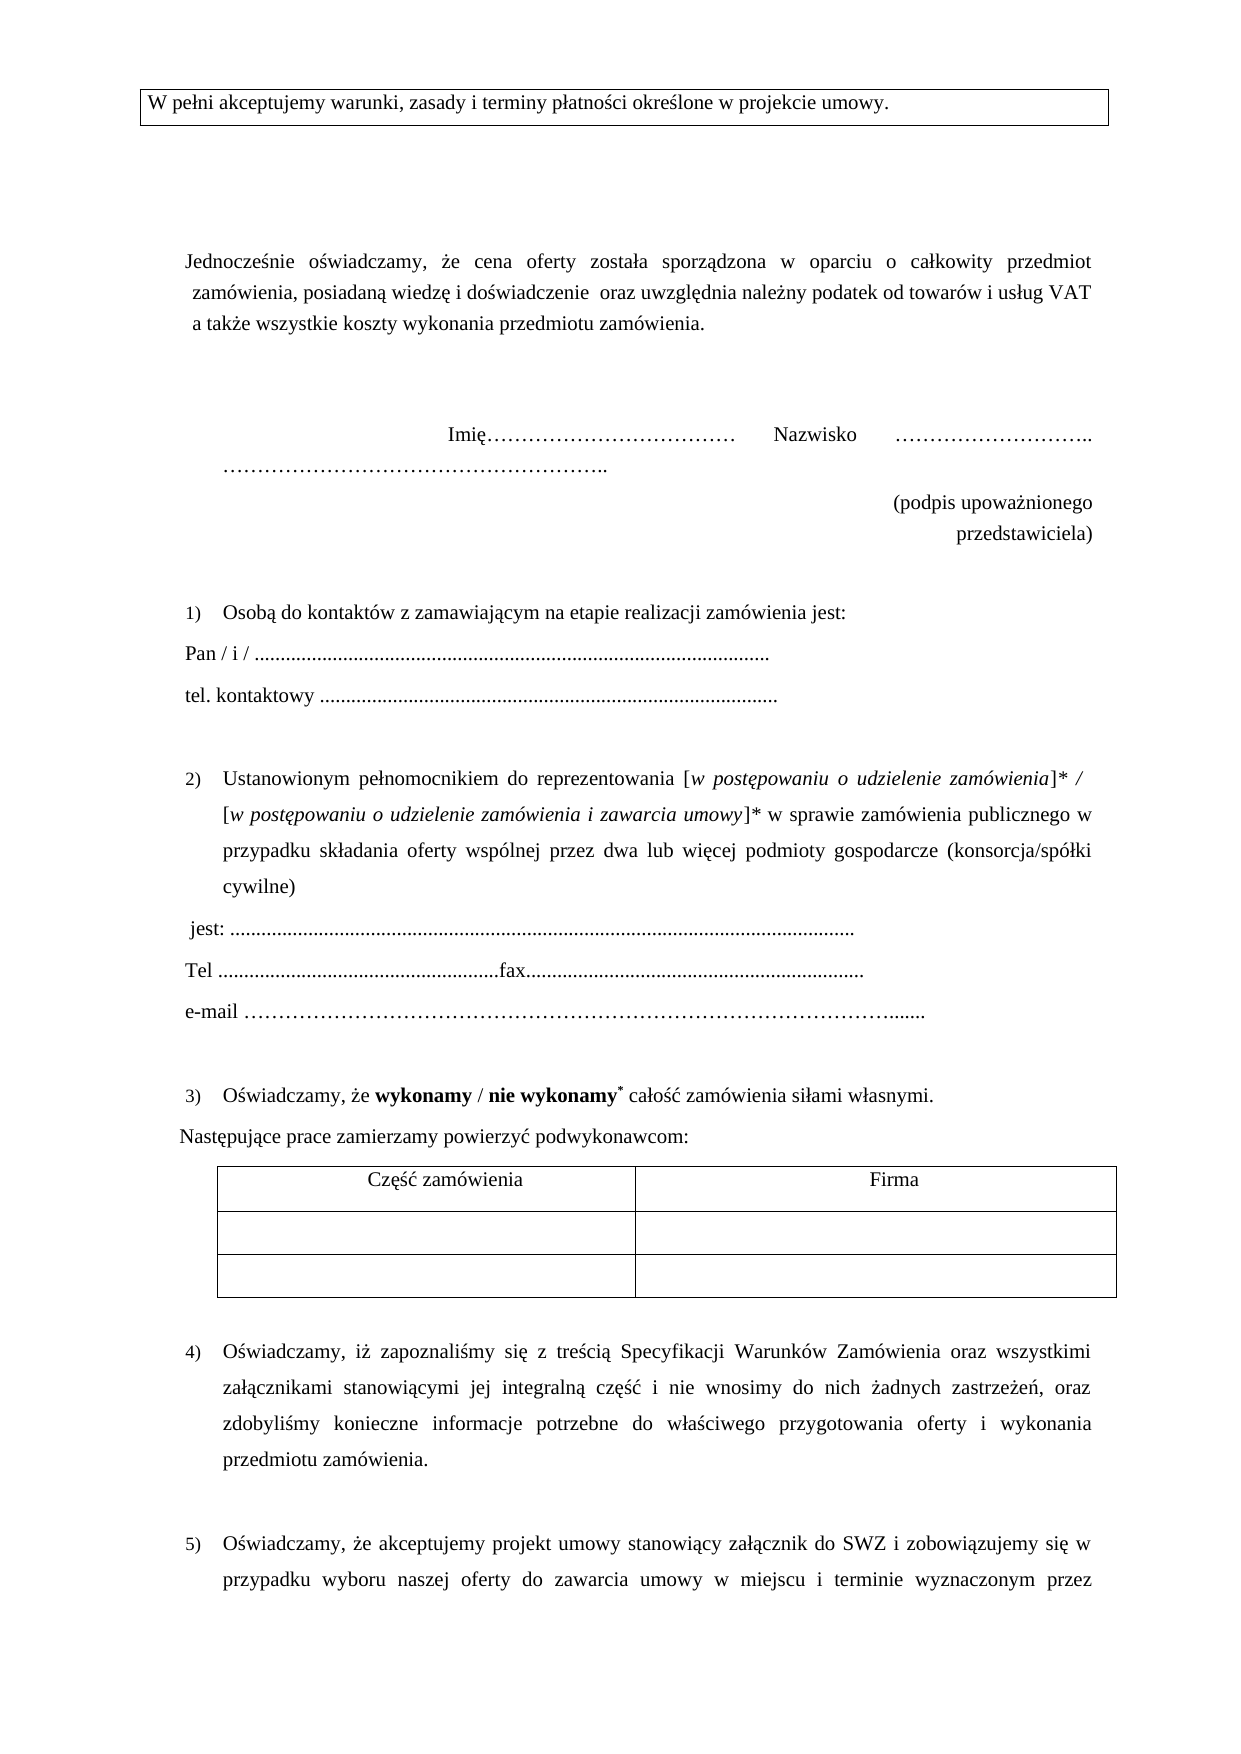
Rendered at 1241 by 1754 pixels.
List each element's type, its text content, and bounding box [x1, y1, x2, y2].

text e-mail …………………………………………………………………………………....... [185, 999, 1093, 1023]
text Pan / i / ................................................................................................... [185, 641, 1093, 665]
table_cell [218, 1212, 635, 1254]
text (podpis upoważnionego przedstawiciela) [185, 490, 1093, 545]
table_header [141, 90, 1108, 125]
text Jednocześnie oświadczamy, że cena oferty została sporządzona w oparciu o całkowity przedmiot zamówienia, posiadaną wiedzę i doświadczenie oraz uwzględnia należny podatek od towarów i usług VAT a także wszystkie koszty wykonania przedmiotu zamówienia. [185, 249, 1093, 335]
table_cell [636, 1255, 1116, 1297]
text tel. kontaktowy ........................................................................................ [185, 683, 1093, 707]
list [185, 1531, 1093, 1591]
table_header Firma [636, 1167, 1116, 1211]
list Oświadczamy, że wykonamy / nie wykonamy* całość zamówienia siłami własnymi. [185, 1083, 1093, 1107]
list Osobą do kontaktów z zamawiającym na etapie realizacji zamówienia jest: [185, 600, 1093, 624]
text Tel ......................................................fax................................................................. [185, 958, 1093, 982]
list Oświadczamy, iż zapoznaliśmy się z treścią Specyfikacji Warunków Zamówienia oraz wszystkimi załącznikami stanowiącymi jej integralną część i nie wnosimy do nich żadnych zastrzeżeń, oraz zdobyliśmy konieczne informacje potrzebne do właściwego przygotowania oferty i wykonania przedmiotu zamówienia. [185, 1339, 1093, 1471]
text Następujące prace zamierzamy powierzyć podwykonawcom: [148, 1124, 1093, 1148]
table_header Część zamówienia [218, 1167, 635, 1211]
table_cell [636, 1212, 1116, 1254]
text jest: ........................................................................................................................ [185, 916, 1093, 940]
table_cell [218, 1255, 635, 1297]
list Ustanowionym pełnomocnikiem do reprezentowania [w postępowaniu o udzielenie zamówienia]* / [w postępowaniu o udzielenie zamówienia i zawarcia umowy]* w sprawie zamówienia publicznego w przypadku składania oferty wspólnej przez dwa lub więcej podmioty gospodarcze (konsorcja/spółki cywilne) [185, 766, 1093, 898]
text Imię……………………………… Nazwisko ……………………….. ……………………………………………….. [185, 422, 1093, 477]
